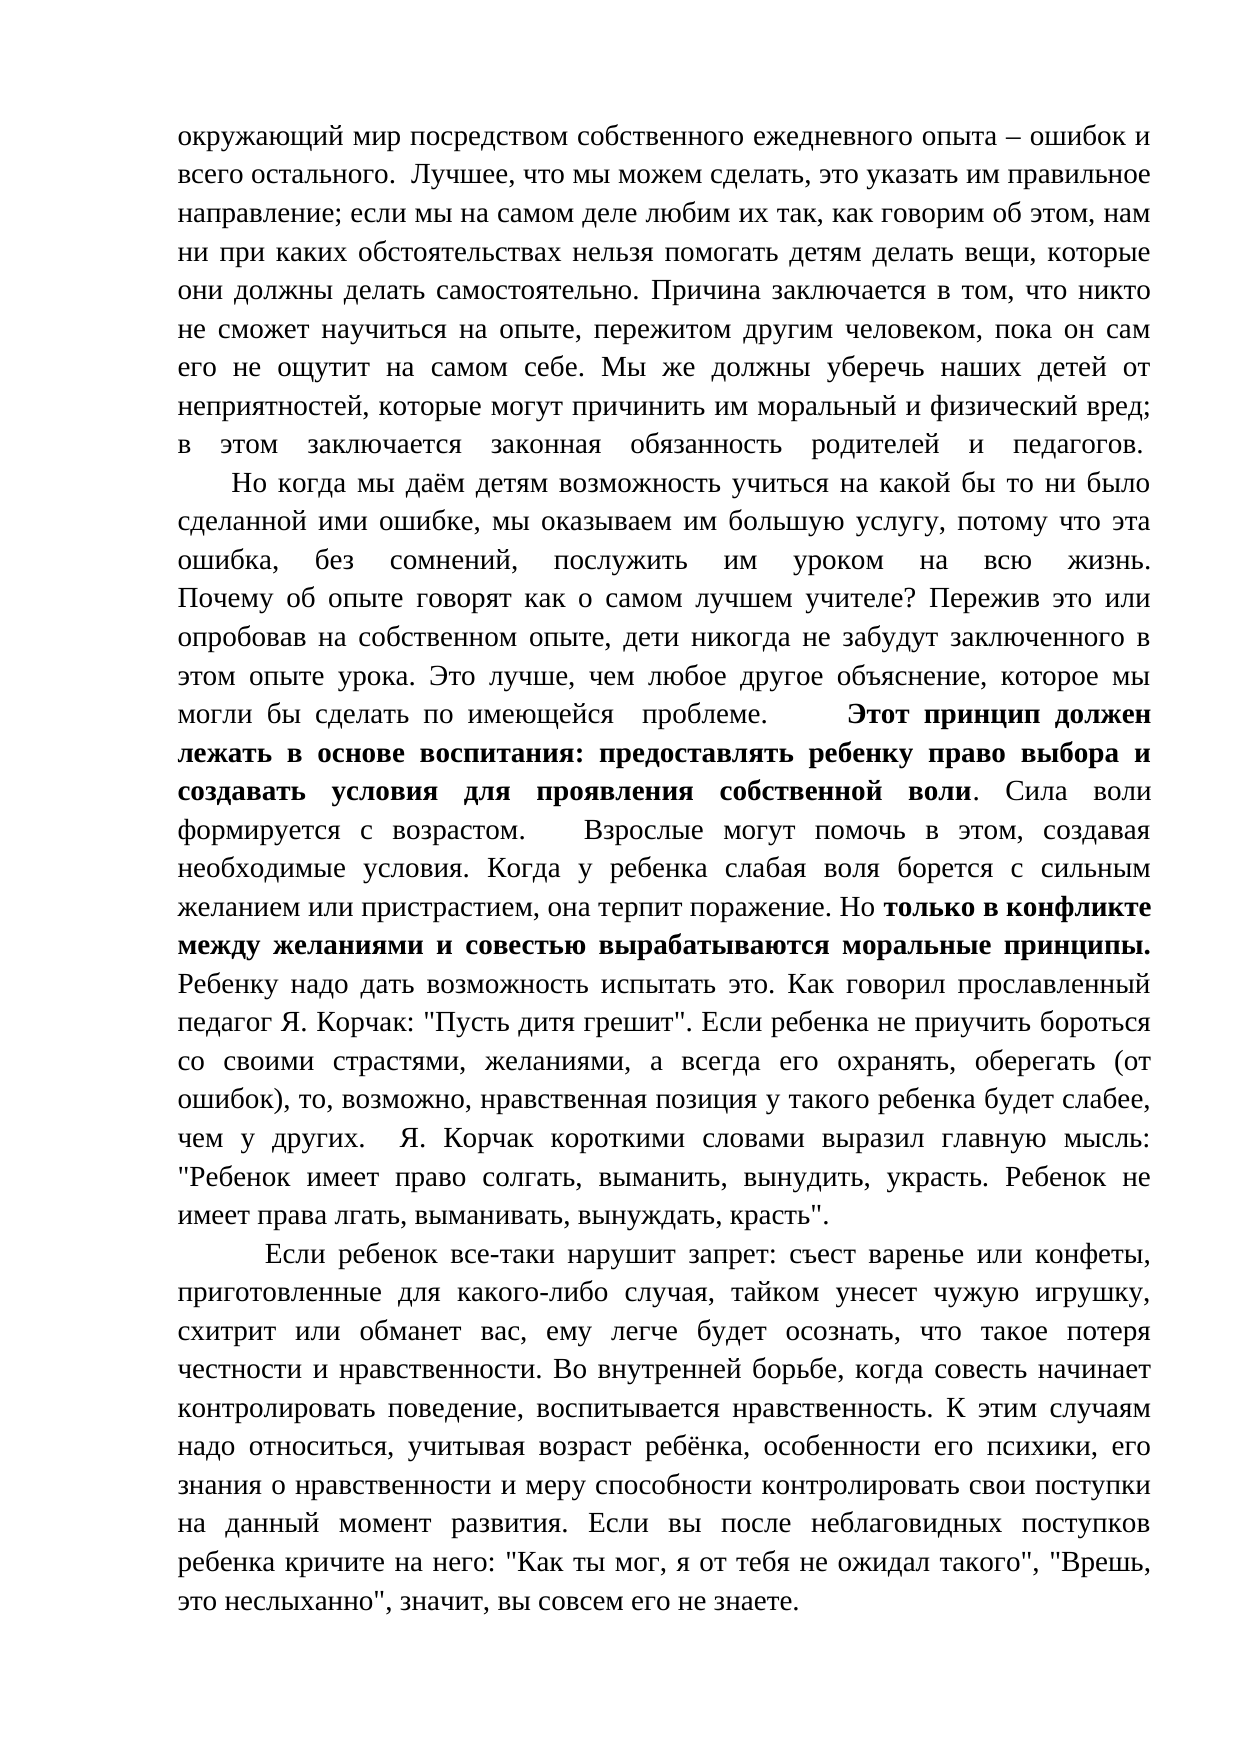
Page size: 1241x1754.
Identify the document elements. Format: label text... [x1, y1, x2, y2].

text Если ребенок все-таки нарушит запрет: съест варенье или конфеты, приготовленные для какого-либо случая, тайком унесет чужую игрушку, схитрит или обманет вас, ему легче будет осознать, что такое потеря честности и нравственности. Во внутренней борьбе, когда совесть начинает контролировать поведение, воспитывается нравственность. К этим случаям надо относиться, учитывая возраст ребёнка, особенности его психики, его знания о нравственности и меру способности контролировать свои поступки на данный момент развития. Если вы после неблаговидных поступков ребенка кричите на него: "Как ты мог, я от тебя не ожидал такого", "Врешь, это неслыханно", значит, вы совсем его не знаете. [177, 1236, 1152, 1616]
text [177, 118, 1152, 1231]
